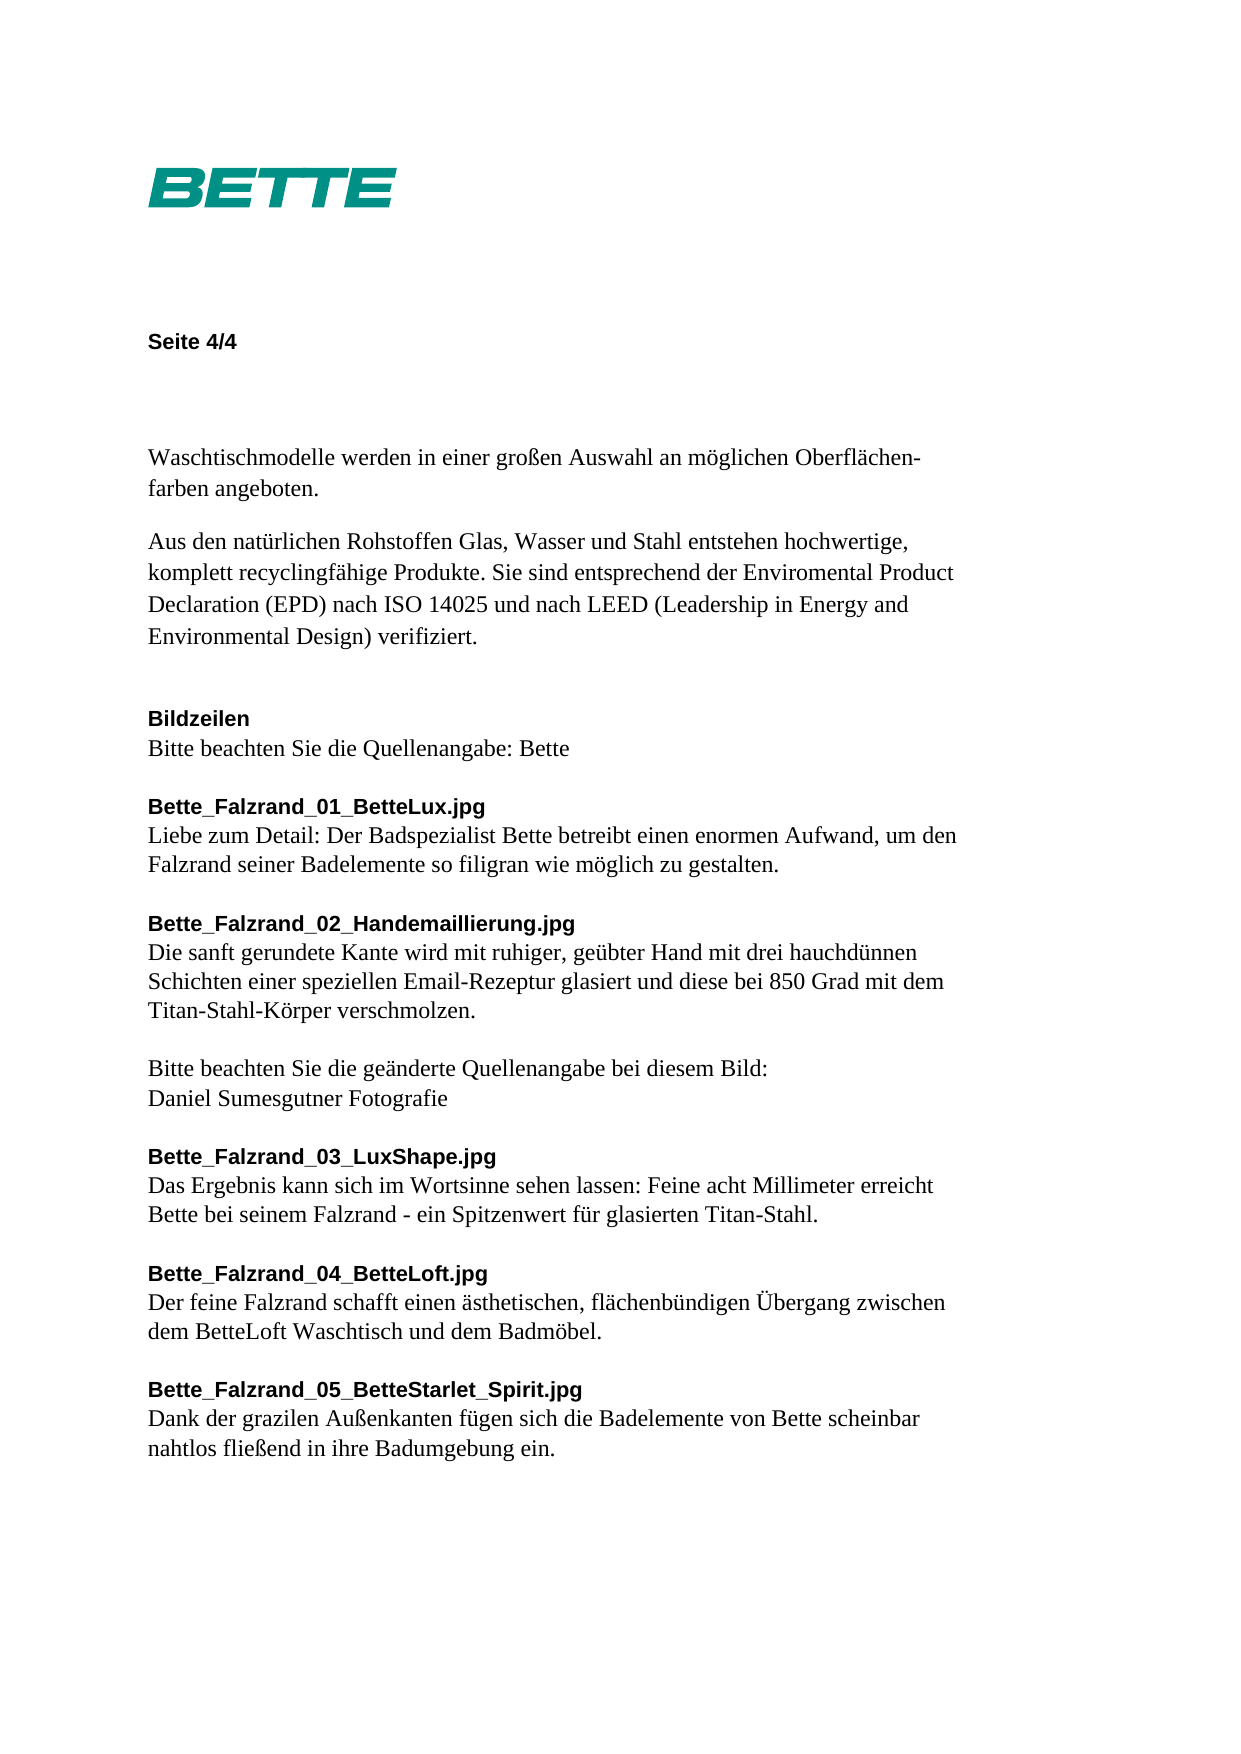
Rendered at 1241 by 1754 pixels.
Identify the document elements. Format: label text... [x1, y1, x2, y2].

text Bildzeilen [148, 703, 968, 733]
text Bette_Falzrand_01_BetteLux.jpg Liebe zum Detail: Der Badspezialist Bette betreibt einen enormen Aufwand, um den Falzrand seiner Badelemente so filigran wie möglich zu gestalten. [148, 791, 968, 878]
text Bette_Falzrand_04_BetteLoft.jpg Der feine Falzrand schafft einen ästhetischen, flächenbündigen Übergang zwischen dem BetteLoft Waschtisch und dem Badmöbel. [148, 1258, 968, 1345]
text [148, 443, 968, 502]
text Bette_Falzrand_05_BetteStarlet_Spirit.jpg Dank der grazilen Außenkanten fügen sich die Badelemente von Bette scheinbar nahtlos fließend in ihre Badumgebung ein. [148, 1374, 968, 1462]
text Aus den natürlichen Rohstoffen Glas, Wasser und Stahl entstehen hochwertige, komplett recyclingfähige Produkte. Sie sind entsprechend der Enviromental Product Declaration (EPD) nach ISO 14025 und nach LEED (Leadership in Energy and Environmental Design) verifiziert. [148, 527, 968, 649]
text Bitte beachten Sie die Quellenangabe: Bette [148, 733, 968, 762]
text Bitte beachten Sie die geänderte Quellenangabe bei diesem Bild: Daniel Sumesgutner Fotografie [148, 1053, 968, 1112]
text Bette_Falzrand_02_Handemaillierung.jpg Die sanft gerundete Kante wird mit ruhiger, geübter Hand mit drei hauchdünnen Schichten einer speziellen Email-Rezeptur glasiert und diese bei 850 Grad mit dem Titan-Stahl-Körper verschmolzen. [148, 908, 968, 1024]
text Bette_Falzrand_03_LuxShape.jpg Das Ergebnis kann sich im Wortsinne sehen lassen: Feine acht Millimeter erreicht Bette bei seinem Falzrand - ein Spitzenwert für glasierten Titan-Stahl. [148, 1141, 968, 1228]
